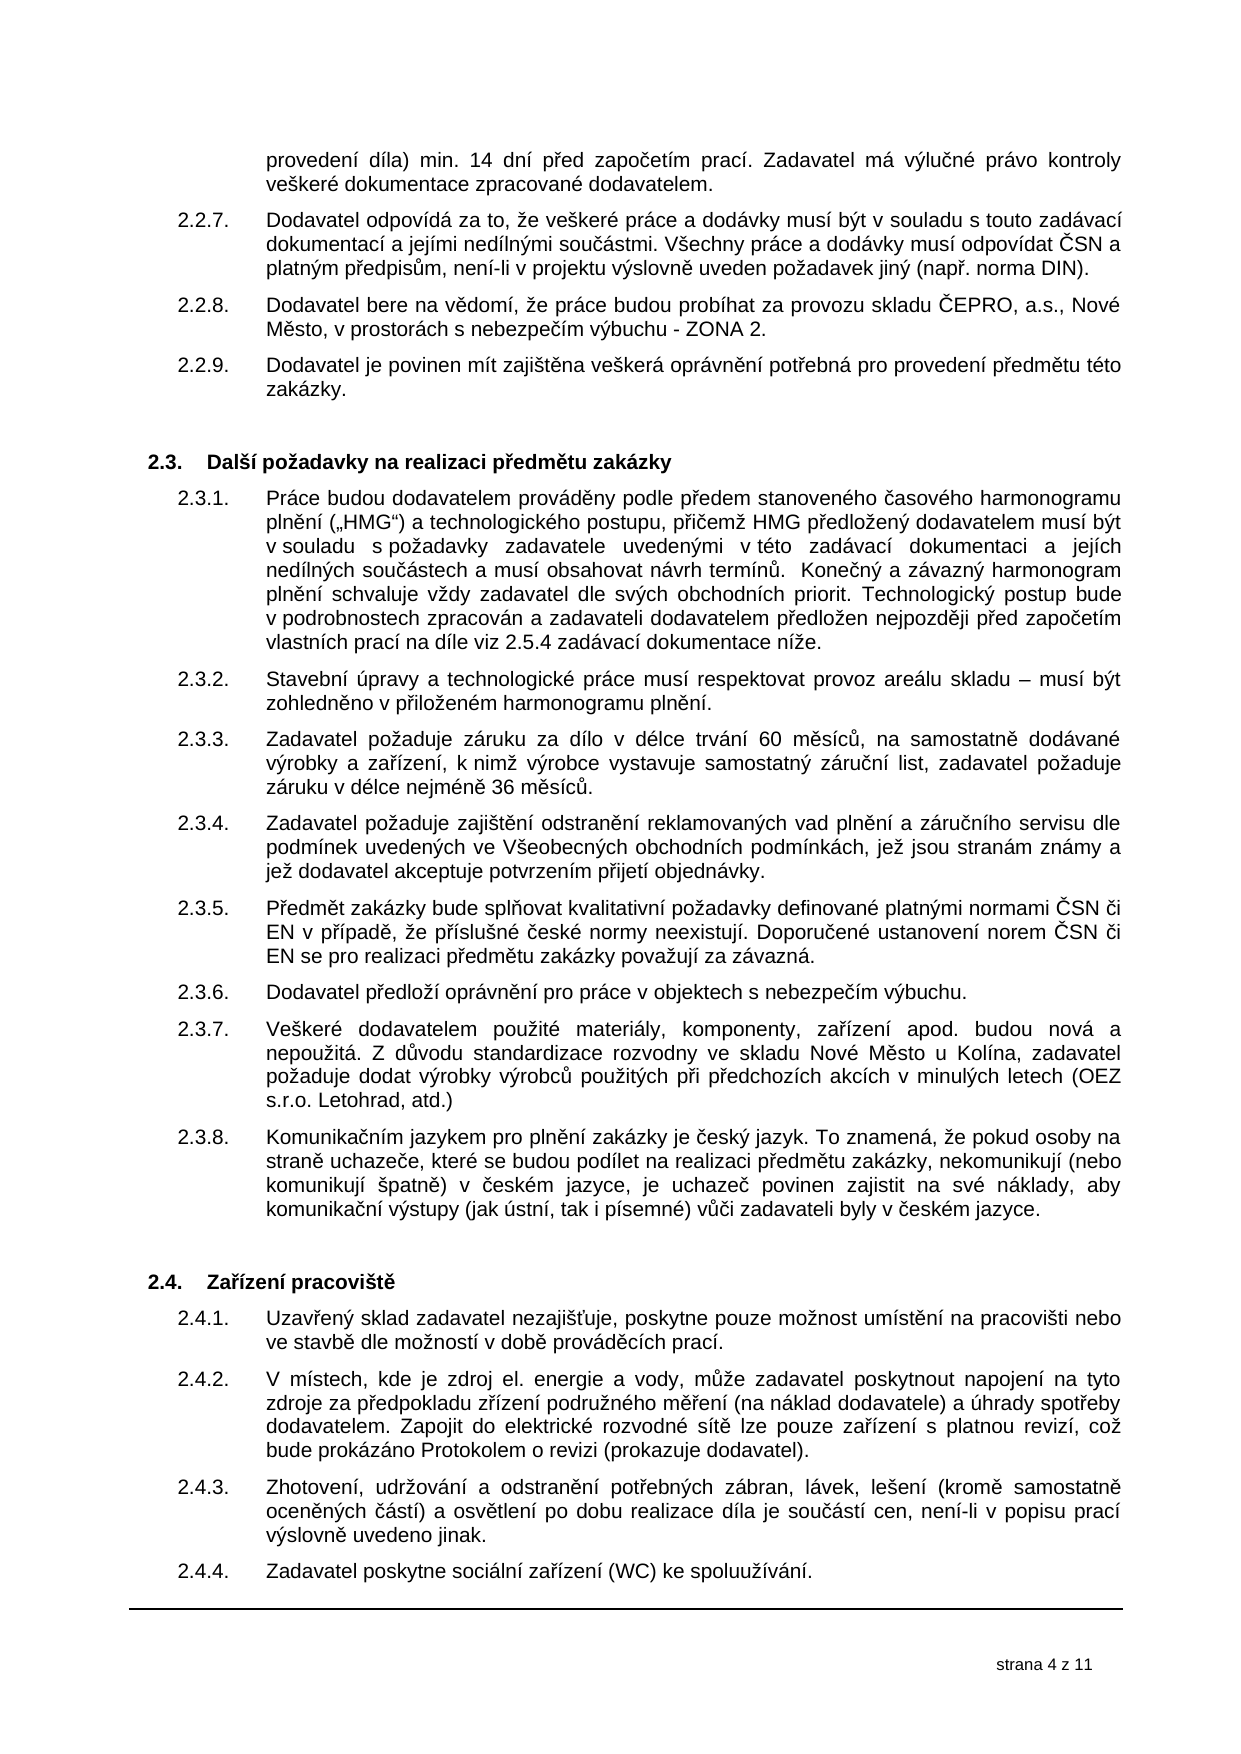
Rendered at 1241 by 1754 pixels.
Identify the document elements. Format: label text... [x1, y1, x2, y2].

text Zadavatel požaduje záruku za dílo v délce trvání 60 měsíců, na samostatně dodávané výrobky a zařízení, k nimž výrobce vystavuje samostatný záruční list, zadavatel požaduje záruku v délce nejméně 36 měsíců. [177, 727, 1122, 799]
text Veškeré dodavatelem použité materiály, komponenty, zařízení apod. budou nová a nepoužitá. Z důvodu standardizace rozvodny ve skladu Nové Město u Kolína, zadavatel požaduje dodat výrobky výrobců použitých při předchozích akcích v minulých letech (OEZ s.r.o. Letohrad, atd.) [177, 1016, 1122, 1112]
text Zadavatel požaduje zajištění odstranění reklamovaných vad plnění a záručního servisu dle podmínek uvedených ve Všeobecných obchodních podmínkách, jež jsou stranám známy a jež dodavatel akceptuje potvrzením přijetí objednávky. [177, 811, 1122, 883]
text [177, 148, 1122, 196]
text Zadavatel poskytne sociální zařízení (WC) ke spoluužívání. [177, 1559, 1122, 1583]
text Zařízení pracoviště [148, 1269, 1122, 1293]
text Dodavatel bere na vědomí, že práce budou probíhat za provozu skladu ČEPRO, a.s., Nové Město, v prostorách s nebezpečím výbuchu - ZONA 2. [177, 292, 1122, 340]
text Další požadavky na realizaci předmětu zakázky [148, 450, 1122, 474]
text Předmět zakázky bude splňovat kvalitativní požadavky definované platnými normami ČSN či EN v případě, že příslušné české normy neexistují. Doporučené ustanovení norem ČSN či EN se pro realizaci předmětu zakázky považují za závazná. [177, 896, 1122, 967]
text Práce budou dodavatelem prováděny podle předem stanoveného časového harmonogramu plnění („HMG“) a technologického postupu, přičemž HMG předložený dodavatelem musí být v souladu s požadavky zadavatele uvedenými v této zadávací dokumentaci a jejích nedílných součástech a musí obsahovat návrh termínů. Konečný a závazný harmonogram plnění schvaluje vždy zadavatel dle svých obchodních priorit. Technologický postup bude v podrobnostech zpracován a zadavateli dodavatelem předložen nejpozději před započetím vlastních prací na díle viz 2.5.4 zadávací dokumentace níže. [177, 486, 1122, 654]
text Dodavatel předloží oprávnění pro práce v objektech s nebezpečím výbuchu. [177, 980, 1122, 1004]
text Stavební úpravy a technologické práce musí respektovat provoz areálu skladu – musí být zohledněno v přiloženém harmonogramu plnění. [177, 666, 1122, 714]
text Uzavřený sklad zadavatel nezajišťuje, poskytne pouze možnost umístění na pracovišti nebo ve stavbě dle možností v době prováděcích prací. [177, 1306, 1122, 1354]
text Dodavatel je povinen mít zajištěna veškerá oprávnění potřebná pro provedení předmětu této zakázky. [177, 353, 1122, 401]
text Komunikačním jazykem pro plnění zakázky je český jazyk. To znamená, že pokud osoby na straně uchazeče, které se budou podílet na realizaci předmětu zakázky, nekomunikují (nebo komunikují špatně) v českém jazyce, je uchazeč povinen zajistit na své náklady, aby komunikační výstupy (jak ústní, tak i písemné) vůči zadavateli byly v českém jazyce. [177, 1125, 1122, 1221]
text Zhotovení, udržování a odstranění potřebných zábran, lávek, lešení (kromě samostatně oceněných částí) a osvětlení po dobu realizace díla je součástí cen, není-li v popisu prací výslovně uvedeno jinak. [177, 1475, 1122, 1547]
text V místech, kde je zdroj el. energie a vody, může zadavatel poskytnout napojení na tyto zdroje za předpokladu zřízení podružného měření (na náklad dodavatele) a úhrady spotřeby dodavatelem. Zapojit do elektrické rozvodné sítě lze pouze zařízení s platnou revizí, což bude prokázáno Protokolem o revizi (prokazuje dodavatel). [177, 1366, 1122, 1462]
text Dodavatel odpovídá za to, že veškeré práce a dodávky musí být v souladu s touto zadávací dokumentací a jejími nedílnými součástmi. Všechny práce a dodávky musí odpovídat ČSN a platným předpisům, není-li v projektu výslovně uveden požadavek jiný (např. norma DIN). [177, 208, 1122, 280]
